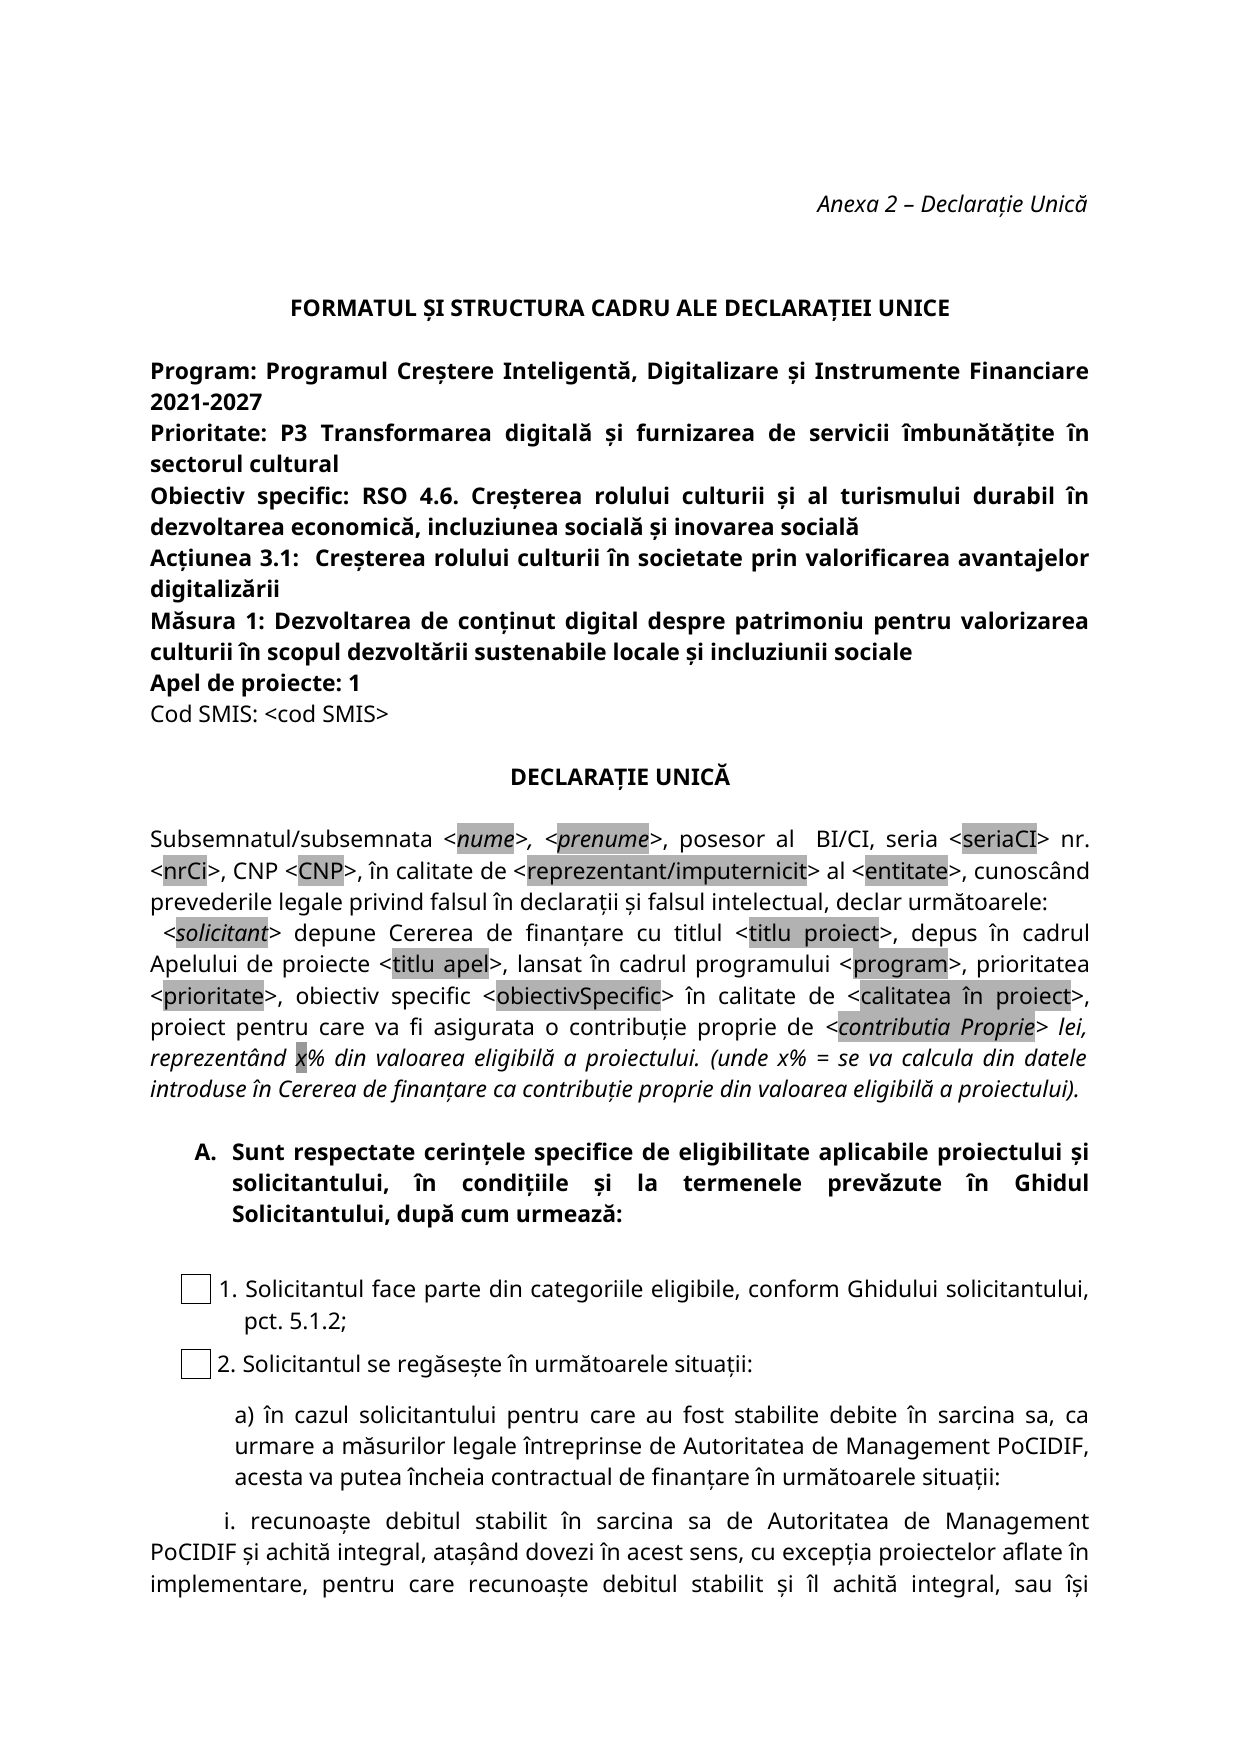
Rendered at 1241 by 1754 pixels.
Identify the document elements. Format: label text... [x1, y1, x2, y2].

text Obiectiv specific: RSO 4.6. Creșterea rolului culturii și al turismului durabil în dezvoltarea economică, incluziunea socială și inovarea socială [150, 479, 1090, 542]
text Cod SMIS: <cod SMIS> [150, 698, 1090, 729]
text 2. Solicitantul se regăsește în următoarele situații: [150, 1348, 1090, 1379]
text Subsemnatul/subsemnata <nume>, <prenume>, posesor al BI/CI, seria <seriaCI> nr. <nrCi>, CNP <CNP>, în calitate de <reprezentant/imputernicit> al <entitate>, cunoscând prevederile legale privind falsul în declarații și falsul intelectual, declar următoarele: [150, 823, 1090, 917]
text a) în cazul solicitantului pentru care au fost stabilite debite în sarcina sa, ca urmare a măsurilor legale întreprinse de Autoritatea de Management PoCIDIF, acesta va putea încheia contractual de finanțare în următoarele situații: [234, 1399, 1090, 1492]
text DECLARAȚIE UNICĂ [150, 761, 1090, 792]
text 1. Solicitantul face parte din categoriile eligibile, conform Ghidului solicitantului, pct. 5.1.2; [179, 1273, 1090, 1336]
text Program: Programul Creștere Inteligentă, Digitalizare și Instrumente Financiare 2021-2027 [150, 354, 1090, 417]
text FORMATUL ȘI STRUCTURA CADRU ALE DECLARAȚIEI UNICE [150, 292, 1090, 323]
text Acțiunea 3.1: Creșterea rolului culturii în societate prin valorificarea avantajelor digitalizării [150, 542, 1090, 604]
text Apel de proiecte: 1 [150, 667, 1090, 698]
text Anexa 2 – Declarație Unică [254, 187, 1090, 219]
text Prioritate: P3 Transformarea digitală și furnizarea de servicii îmbunătățite în sectorul cultural [150, 417, 1090, 479]
list Sunt respectate cerințele specifice de eligibilitate aplicabile proiectului și solicitantului, în condițiile și la termenele prevăzute în Ghidul Solicitantului, după cum urmează: [194, 1136, 1090, 1229]
text <solicitant> depune Cererea de finanțare cu titlul <titlu proiect>, depus în cadrul Apelului de proiecte <titlu apel>, lansat în cadrul programului <program>, prioritatea <prioritate>, obiectiv specific <obiectivSpecific> în calitate de <calitatea în proiect>, proiect pentru care va fi asigurata o contribuție proprie de <contributia Proprie> lei, reprezentând x% din valoarea eligibilă a proiectului. (unde x% = se va calcula din datele introduse în Cererea de finanțare ca contribuție proprie din valoarea eligibilă a proiectului). [150, 917, 1090, 1104]
text Măsura 1: Dezvoltarea de conținut digital despre patrimoniu pentru valorizarea culturii în scopul dezvoltării sustenabile locale și incluziunii sociale [150, 604, 1090, 667]
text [150, 1505, 1090, 1599]
